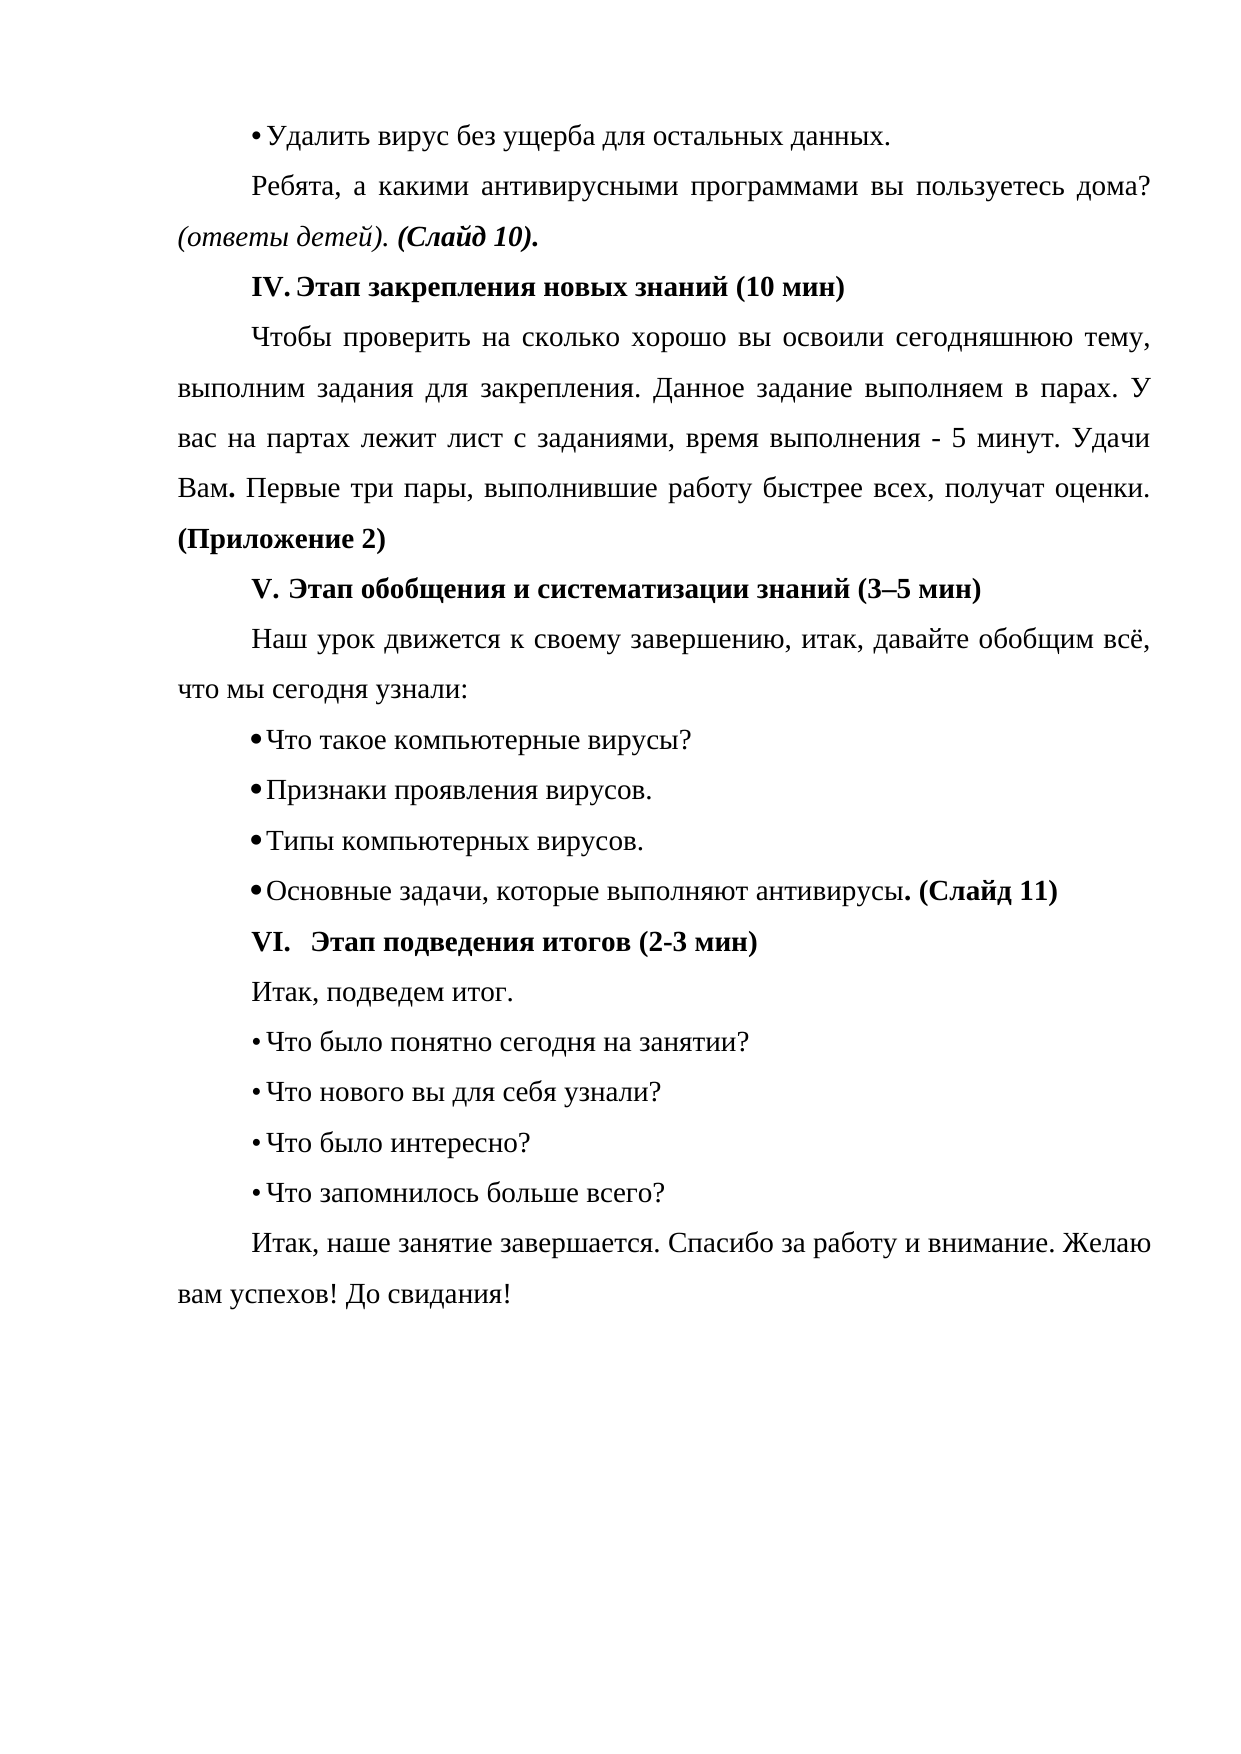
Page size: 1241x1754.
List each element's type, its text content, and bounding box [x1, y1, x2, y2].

text IV. Этап закрепления новых знаний (10 мин) [177, 269, 1152, 303]
text Ребята, а какими антивирусными программами вы пользуетесь дома? (ответы детей). (Слайд 10). [177, 168, 1152, 252]
list Типы компьютерных вирусов. [177, 823, 1152, 856]
list Что такое компьютерные вирусы? [177, 722, 1152, 756]
list Удалить вирус без ущерба для остальных данных. [177, 118, 1152, 152]
text • Что было интересно? [177, 1125, 1152, 1158]
list Наш урок движется к своему завершению, итак, давайте обобщим всё, что мы сегодня узнали: [177, 621, 1152, 705]
text Итак, подведем итог. [177, 974, 1152, 1007]
list Чтобы проверить на сколько хорошо вы освоили сегодняшнюю тему, выполним задания для закрепления. Данное задание выполняем в парах. У вас на партах лежит лист с заданиями, время выполнения - 5 минут. Удачи Вам. Первые три пары, выполнившие работу быстрее всех, получат оценки. (Приложение 2) [177, 319, 1152, 554]
text V. Этап обобщения и систематизации знаний (3–5 мин) [177, 571, 1152, 604]
list Основные задачи, которые выполняют антивирусы. (Слайд 11) [177, 873, 1152, 907]
list Признаки проявления вирусов. [177, 772, 1152, 806]
text Итак, наше занятие завершается. Спасибо за работу и внимание. Желаю вам успехов! До свидания! [177, 1226, 1152, 1309]
text VI. Этап подведения итогов (2-3 мин) [177, 924, 1152, 957]
text • Что нового вы для себя узнали? [177, 1074, 1152, 1108]
text • Что запомнилось больше всего? [177, 1175, 1152, 1209]
text • Что было понятно сегодня на занятии? [177, 1024, 1152, 1058]
